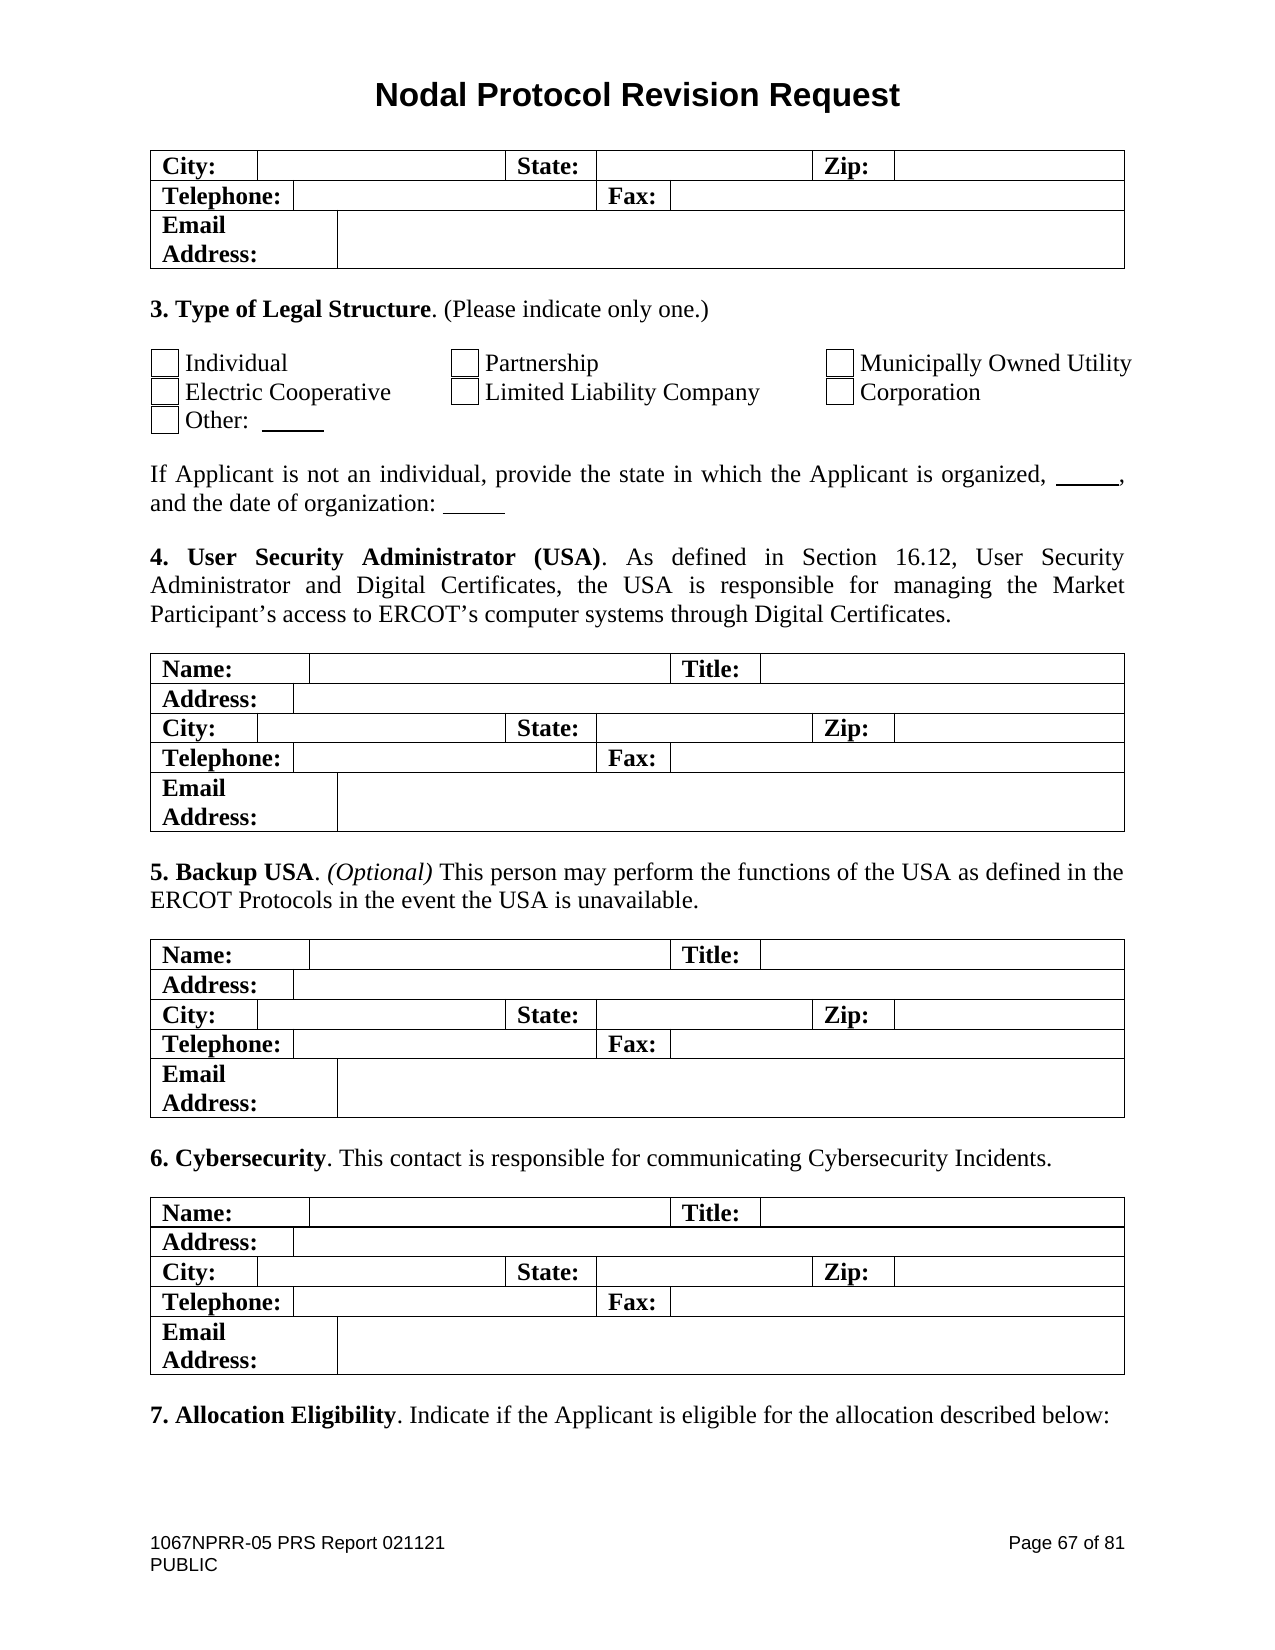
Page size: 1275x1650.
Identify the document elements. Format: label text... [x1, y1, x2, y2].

table_cell [294, 743, 596, 772]
table_cell Zip: [813, 1000, 894, 1028]
table_cell Fax: [597, 181, 670, 209]
table_cell [294, 1228, 1124, 1256]
table_cell Zip: [813, 1257, 894, 1286]
table_cell [258, 1257, 505, 1286]
table_cell [294, 1030, 596, 1058]
table_cell Zip: [813, 151, 894, 180]
table_header [761, 1198, 1124, 1226]
table_header Name: [151, 1198, 309, 1226]
table_cell [597, 1000, 812, 1028]
text Individual Partnership Municipally Owned Utility [150, 348, 1200, 377]
table_cell [294, 684, 1124, 712]
table_cell [895, 1000, 1124, 1028]
table_header Title: [671, 1198, 760, 1226]
table_cell City: [151, 1257, 257, 1286]
table_cell Email Address: [151, 1059, 337, 1117]
text 5. Backup USA. (Optional) This person may perform the functions of the USA as defined in the ERCOT Protocols in the event the USA is unavailable. [150, 857, 1125, 914]
table_cell Address: [151, 1228, 293, 1256]
text Electric Cooperative Limited Liability Company Corporation [150, 377, 1200, 405]
table_cell [895, 151, 1124, 180]
table_cell Address: [151, 684, 293, 712]
table_cell Email Address: [151, 1317, 337, 1374]
table_header [761, 654, 1124, 683]
table_cell Fax: [597, 1030, 670, 1058]
table_cell State: [506, 1257, 596, 1286]
table_cell State: [506, 714, 596, 742]
table_cell [597, 714, 812, 742]
table_cell [671, 181, 1124, 209]
text 4. User Security Administrator (USA). As defined in Section 16.12, User Security Administrator and Digital Certificates, the USA is responsible for managing the Market Participant’s access to ERCOT’s computer systems through Digital Certificates. [150, 542, 1125, 628]
table_cell [895, 1257, 1124, 1286]
table_cell [338, 1059, 1124, 1117]
table_cell [597, 151, 812, 180]
table_header [310, 1198, 670, 1226]
table_cell [597, 1257, 812, 1286]
table_cell [258, 1000, 505, 1028]
table_cell Telephone: [151, 1030, 293, 1058]
table_cell City: [151, 151, 257, 180]
table_header Name: [151, 940, 309, 969]
table_cell City: [151, 1000, 257, 1028]
table_cell Email Address: [151, 211, 337, 268]
table_header Title: [671, 654, 760, 683]
text Other: [150, 405, 1200, 434]
table_cell [258, 151, 505, 180]
table_cell Fax: [597, 743, 670, 772]
table_cell [671, 1030, 1124, 1058]
table_header [310, 940, 670, 969]
table_cell Email Address: [151, 773, 337, 831]
table_cell Telephone: [151, 743, 293, 772]
table_cell Address: [151, 970, 293, 999]
table_cell State: [506, 151, 596, 180]
table_header [761, 940, 1124, 969]
table_header Name: [151, 654, 309, 683]
table_cell [338, 773, 1124, 831]
text If Applicant is not an individual, provide the state in which the Applicant is organized, , and the date of organization: [150, 459, 1125, 517]
table_cell [671, 1287, 1124, 1316]
table_cell [338, 211, 1124, 268]
table_cell [338, 1317, 1124, 1374]
table_cell Telephone: [151, 181, 293, 209]
table_cell State: [506, 1000, 596, 1028]
table_cell [258, 714, 505, 742]
table_header Title: [671, 940, 760, 969]
table_cell City: [151, 714, 257, 742]
table_cell [294, 970, 1124, 999]
table_header [310, 654, 670, 683]
table_cell [294, 181, 596, 209]
table_cell Telephone: [151, 1287, 293, 1316]
table_cell [294, 1287, 596, 1316]
table_cell Zip: [813, 714, 894, 742]
text 6. Cybersecurity. This contact is responsible for communicating Cybersecurity Incidents. [150, 1143, 1125, 1172]
table_cell [895, 714, 1124, 742]
text 7. Allocation Eligibility. Indicate if the Applicant is eligible for the allocation described below: [150, 1400, 1125, 1429]
table_cell Fax: [597, 1287, 670, 1316]
text 3. Type of Legal Structure. (Please indicate only one.) [150, 294, 1125, 323]
table_cell [671, 743, 1124, 772]
